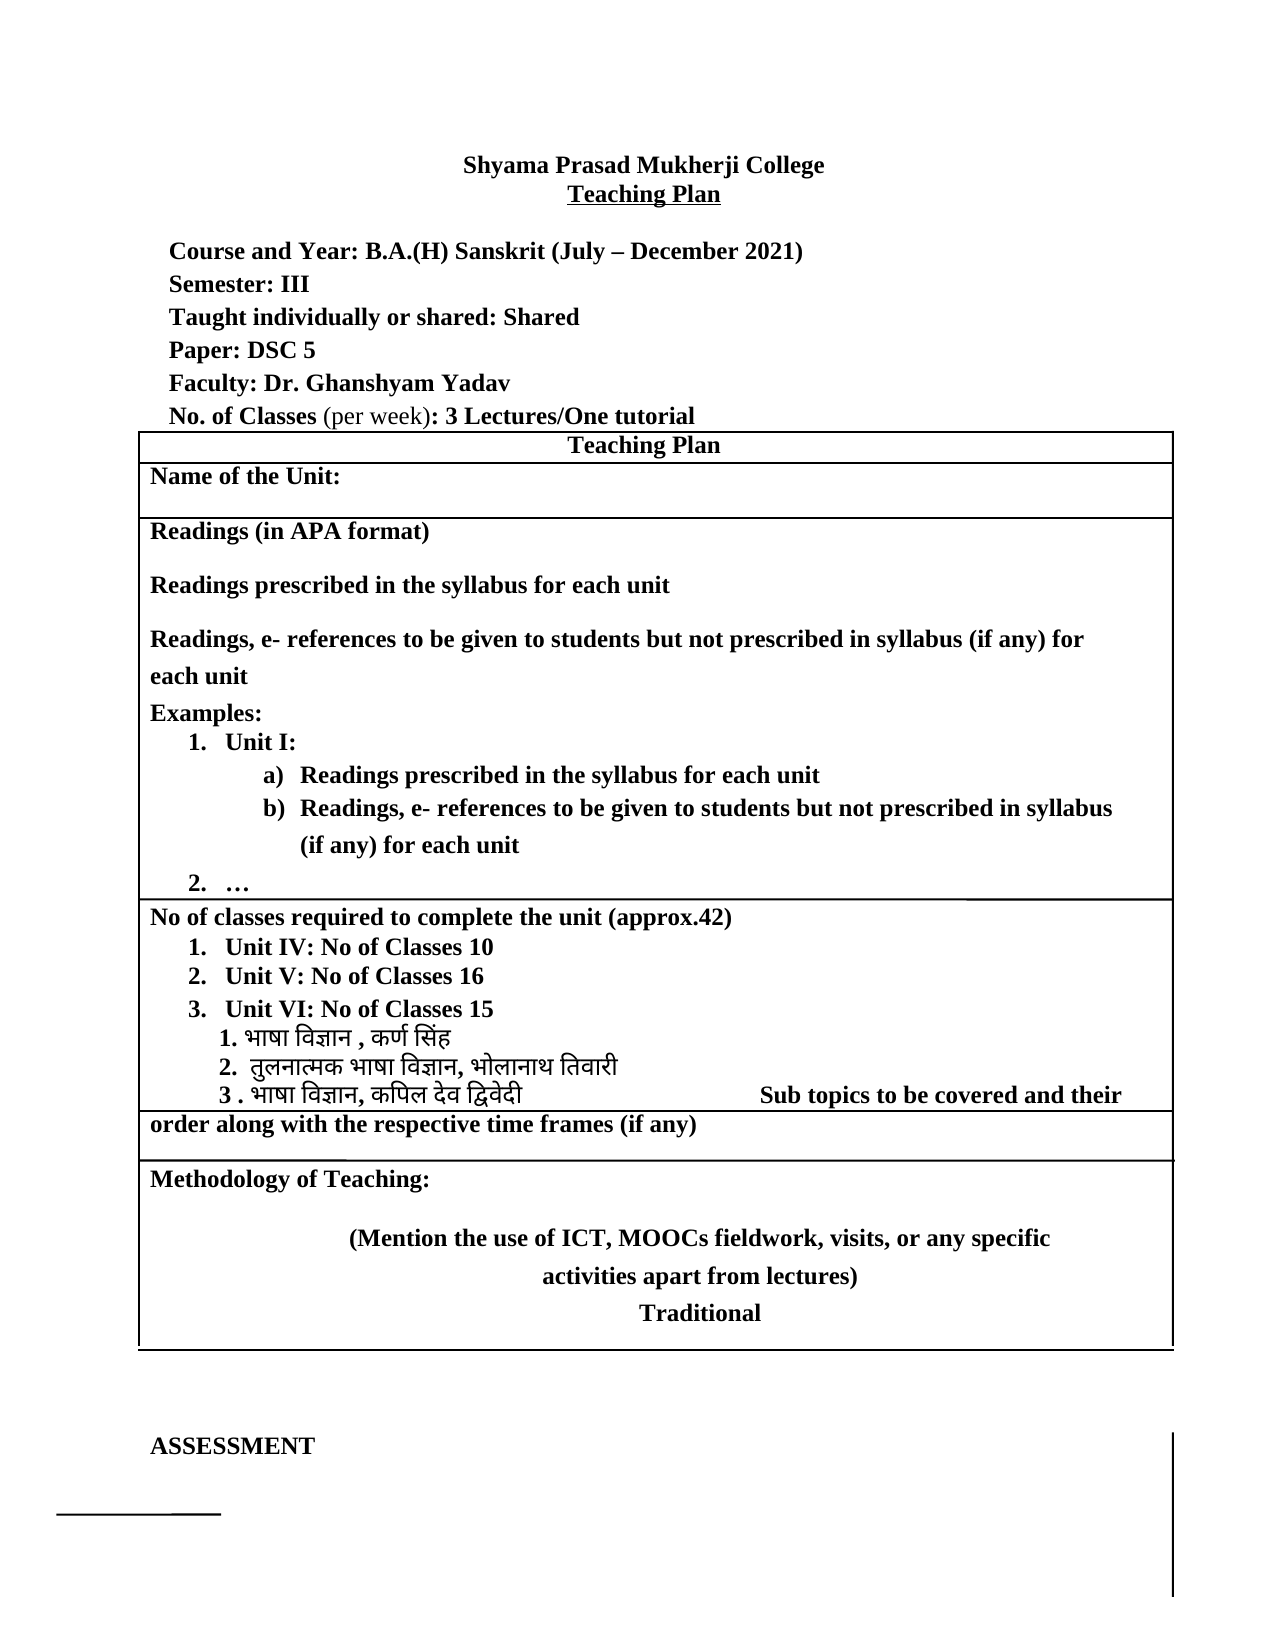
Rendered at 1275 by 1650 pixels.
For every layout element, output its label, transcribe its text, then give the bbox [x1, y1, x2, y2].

text Traditional [300, 1298, 1100, 1327]
text Semester: III [169, 269, 1125, 298]
text Course and Year: B.A.(H) Sanskrit (July – December 2021) [169, 236, 1125, 265]
list Readings, e- references to be given to students but not prescribed in syllabus (if any) for each unit [263, 793, 1125, 859]
text Readings, e- references to be given to students but not prescribed in syllabus (if any) for each unit [150, 624, 1121, 690]
text ASSESSMENT [150, 1431, 1125, 1460]
text 3 . भाषा विज्ञान, कपिल देव द्विवेदी Sub topics to be covered and their order along with the respective time frames (if any) [150, 1081, 1125, 1138]
text Readings (in APA format) [150, 516, 1125, 545]
text No. of Classes (per week): 3 Lectures/One tutorial [169, 401, 1125, 430]
text Readings prescribed in the syllabus for each unit [150, 570, 1125, 598]
text Teaching Plan [150, 430, 1137, 459]
list … [188, 868, 1125, 896]
list Readings prescribed in the syllabus for each unit [263, 760, 1125, 789]
text Teaching Plan [150, 179, 1137, 207]
text Shyama Prasad Mukherji College [150, 150, 1137, 179]
text Paper: DSC 5 [169, 335, 1125, 364]
text (Mention the use of ICT, MOOCs fieldwork, visits, or any specific activities apart from lectures) [300, 1223, 1100, 1289]
list Unit V: No of Classes 16 [188, 961, 1125, 990]
text No of classes required to complete the unit (approx.42) [150, 902, 1125, 930]
text Examples: [150, 698, 1125, 727]
text Taught individually or shared: Shared [169, 302, 1125, 331]
text Name of the Unit: [150, 461, 1125, 490]
list Unit I: [188, 727, 1125, 756]
list Unit IV: No of Classes 10 [188, 932, 1125, 961]
text Faculty: Dr. Ghanshyam Yadav [169, 368, 1125, 397]
text 2. तुलनात्मक भाषा विज्ञान, भोलानाथ तिवारी [150, 1052, 1125, 1081]
text Methodology of Teaching: [150, 1164, 1125, 1193]
text 1. भाषा विज्ञान , कर्ण सिंह [150, 1023, 1125, 1052]
list Unit VI: No of Classes 15 [188, 994, 1125, 1023]
